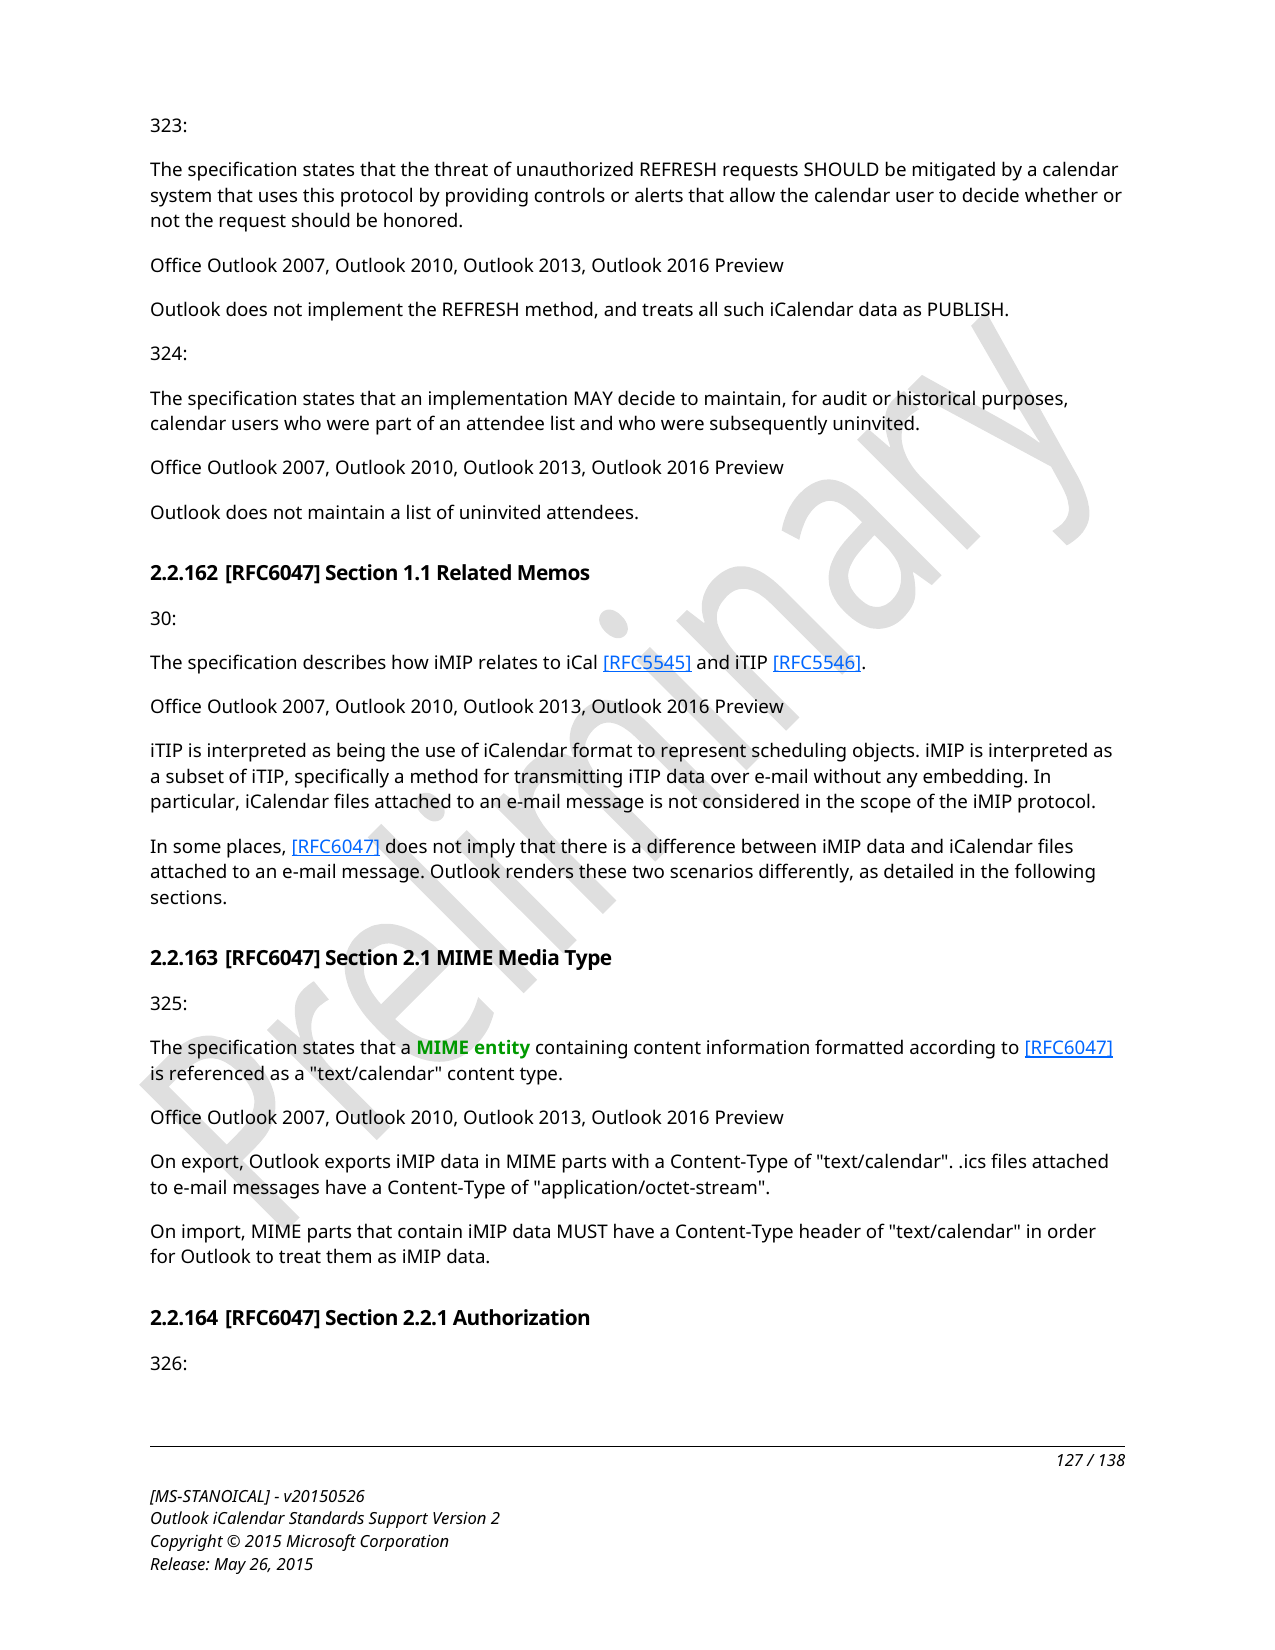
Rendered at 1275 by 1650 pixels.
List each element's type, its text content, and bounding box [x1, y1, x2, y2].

subtitle [RFC6047] Section 1.1 Related Memos [150, 558, 1125, 586]
text On export, Outlook exports iMIP data in MIME parts with a Content-Type of "text/calendar". .ics files attached to e-mail messages have a Content-Type of "application/octet-stream". [150, 1148, 1125, 1199]
text Office Outlook 2007, Outlook 2010, Outlook 2013, Outlook 2016 Preview [150, 252, 1125, 278]
text The specification states that a MIME entity containing content information formatted according to [RFC6047] is referenced as a "text/calendar" content type. [150, 1034, 1125, 1086]
text V0325: [150, 990, 1125, 1016]
text V0326: [150, 1350, 1125, 1375]
text The specification describes how iMIP relates to iCal [RFC5545] and iTIP [RFC5546]. [150, 649, 1125, 675]
text Office Outlook 2007, Outlook 2010, Outlook 2013, Outlook 2016 Preview [150, 455, 1125, 480]
text V0323: [150, 112, 1125, 138]
text Office Outlook 2007, Outlook 2010, Outlook 2013, Outlook 2016 Preview [150, 1104, 1125, 1130]
text C0030: [150, 605, 1125, 631]
text In some places, [RFC6047] does not imply that there is a difference between iMIP data and iCalendar files attached to an e-mail message. Outlook renders these two scenarios differently, as detailed in the following sections. [150, 833, 1125, 910]
text The specification states that an implementation MAY decide to maintain, for audit or historical purposes, calendar users who were part of an attendee list and who were subsequently uninvited. [150, 385, 1125, 436]
text Outlook does not implement the REFRESH method, and treats all such iCalendar data as PUBLISH. [150, 296, 1125, 322]
text On import, MIME parts that contain iMIP data MUST have a Content-Type header of "text/calendar" in order for Outlook to treat them as iMIP data. [150, 1218, 1125, 1269]
text iTIP is interpreted as being the use of iCalendar format to represent scheduling objects. iMIP is interpreted as a subset of iTIP, specifically a method for transmitting iTIP data over e-mail without any embedding. In particular, iCalendar files attached to an e-mail message is not considered in the scope of the iMIP protocol. [150, 738, 1125, 814]
text The specification states that the threat of unauthorized REFRESH requests SHOULD be mitigated by a calendar system that uses this protocol by providing controls or alerts that allow the calendar user to decide whether or not the request should be honored. [150, 157, 1125, 233]
text Outlook does not maintain a list of uninvited attendees. [150, 499, 1125, 524]
text V0324: [150, 341, 1125, 366]
text Office Outlook 2007, Outlook 2010, Outlook 2013, Outlook 2016 Preview [150, 693, 1125, 719]
subtitle [RFC6047] Section 2.2.1 Authorization [150, 1303, 1125, 1331]
subtitle [RFC6047] Section 2.1 MIME Media Type [150, 943, 1125, 971]
